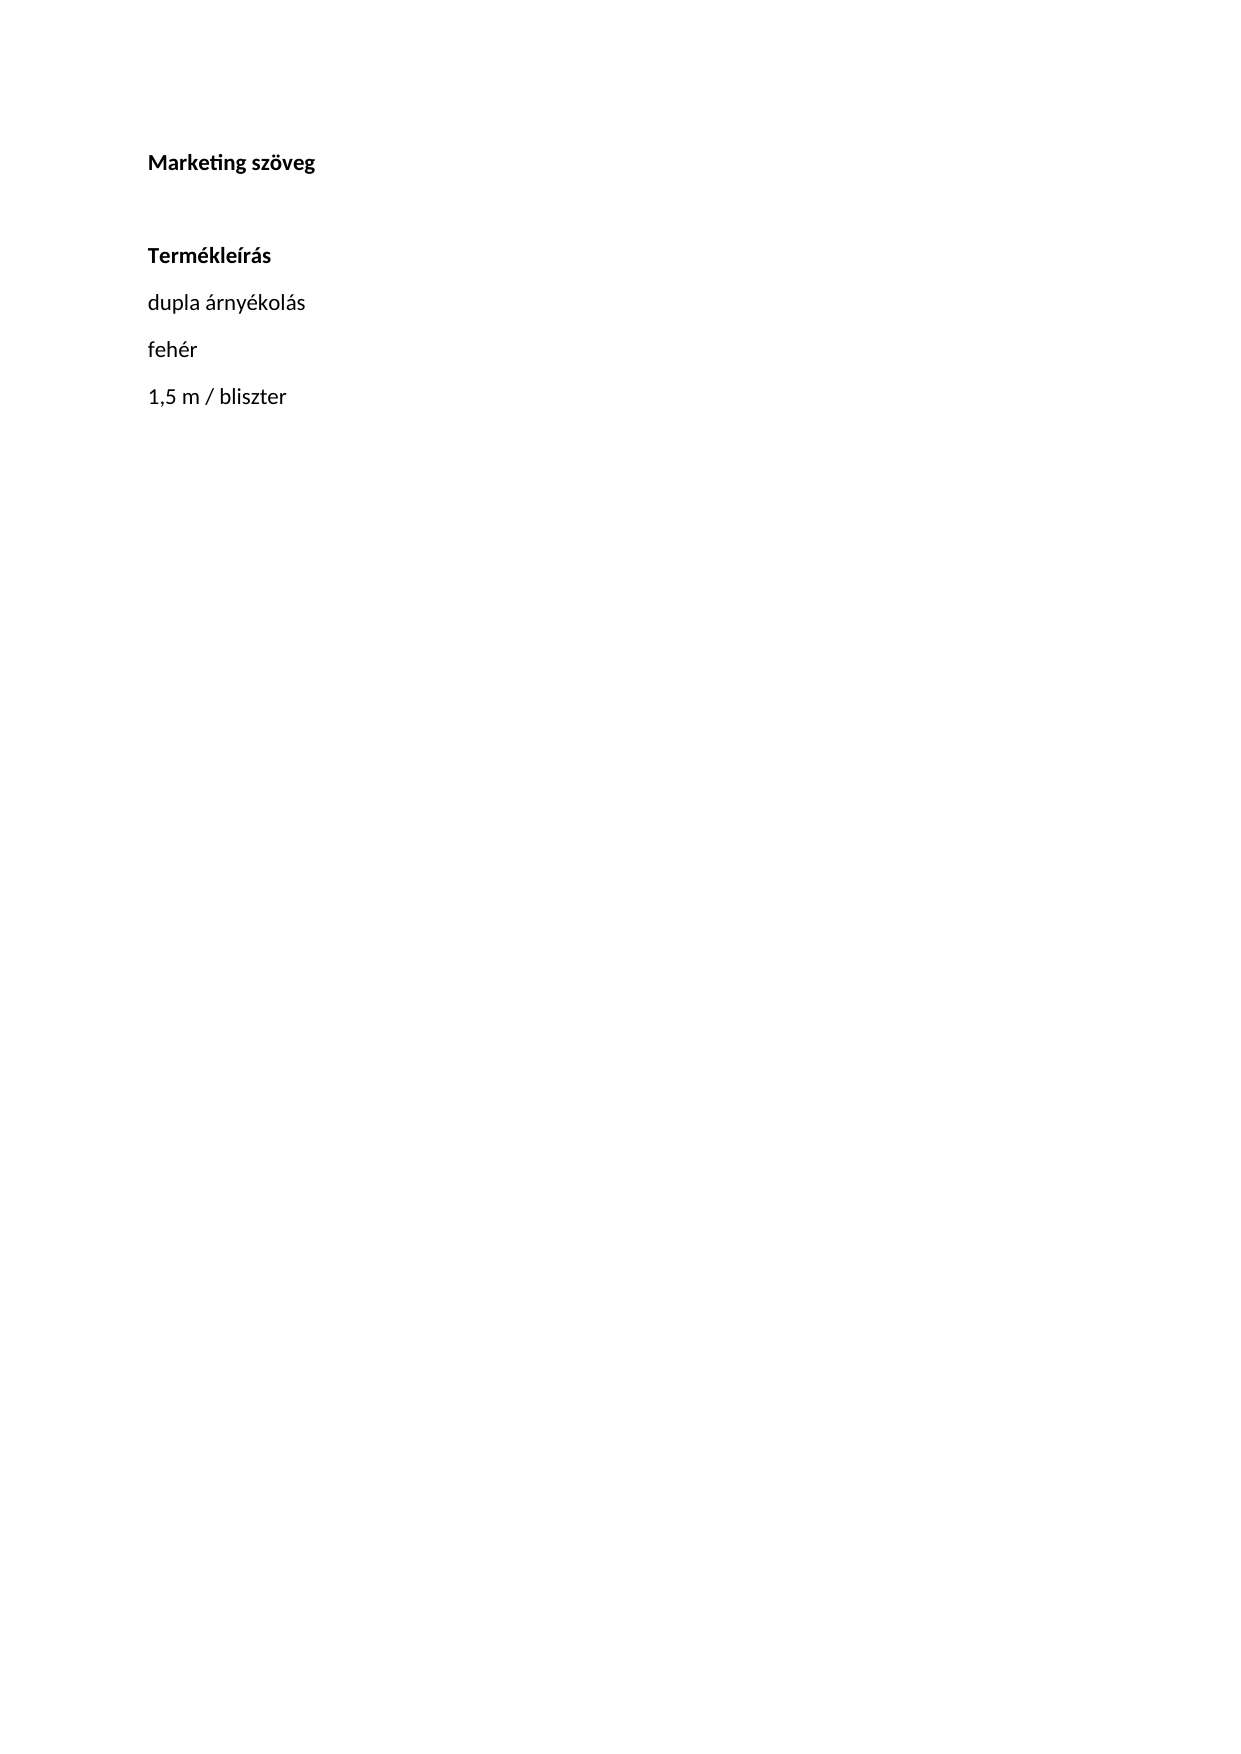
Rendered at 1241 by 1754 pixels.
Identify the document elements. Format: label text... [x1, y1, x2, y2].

text Marketing szöveg [148, 148, 1093, 176]
text Termékleírás [148, 241, 1093, 269]
text dupla árnyékolás [148, 288, 1093, 316]
text fehér [148, 335, 1093, 363]
text 1,5 m / bliszter [148, 382, 1093, 410]
